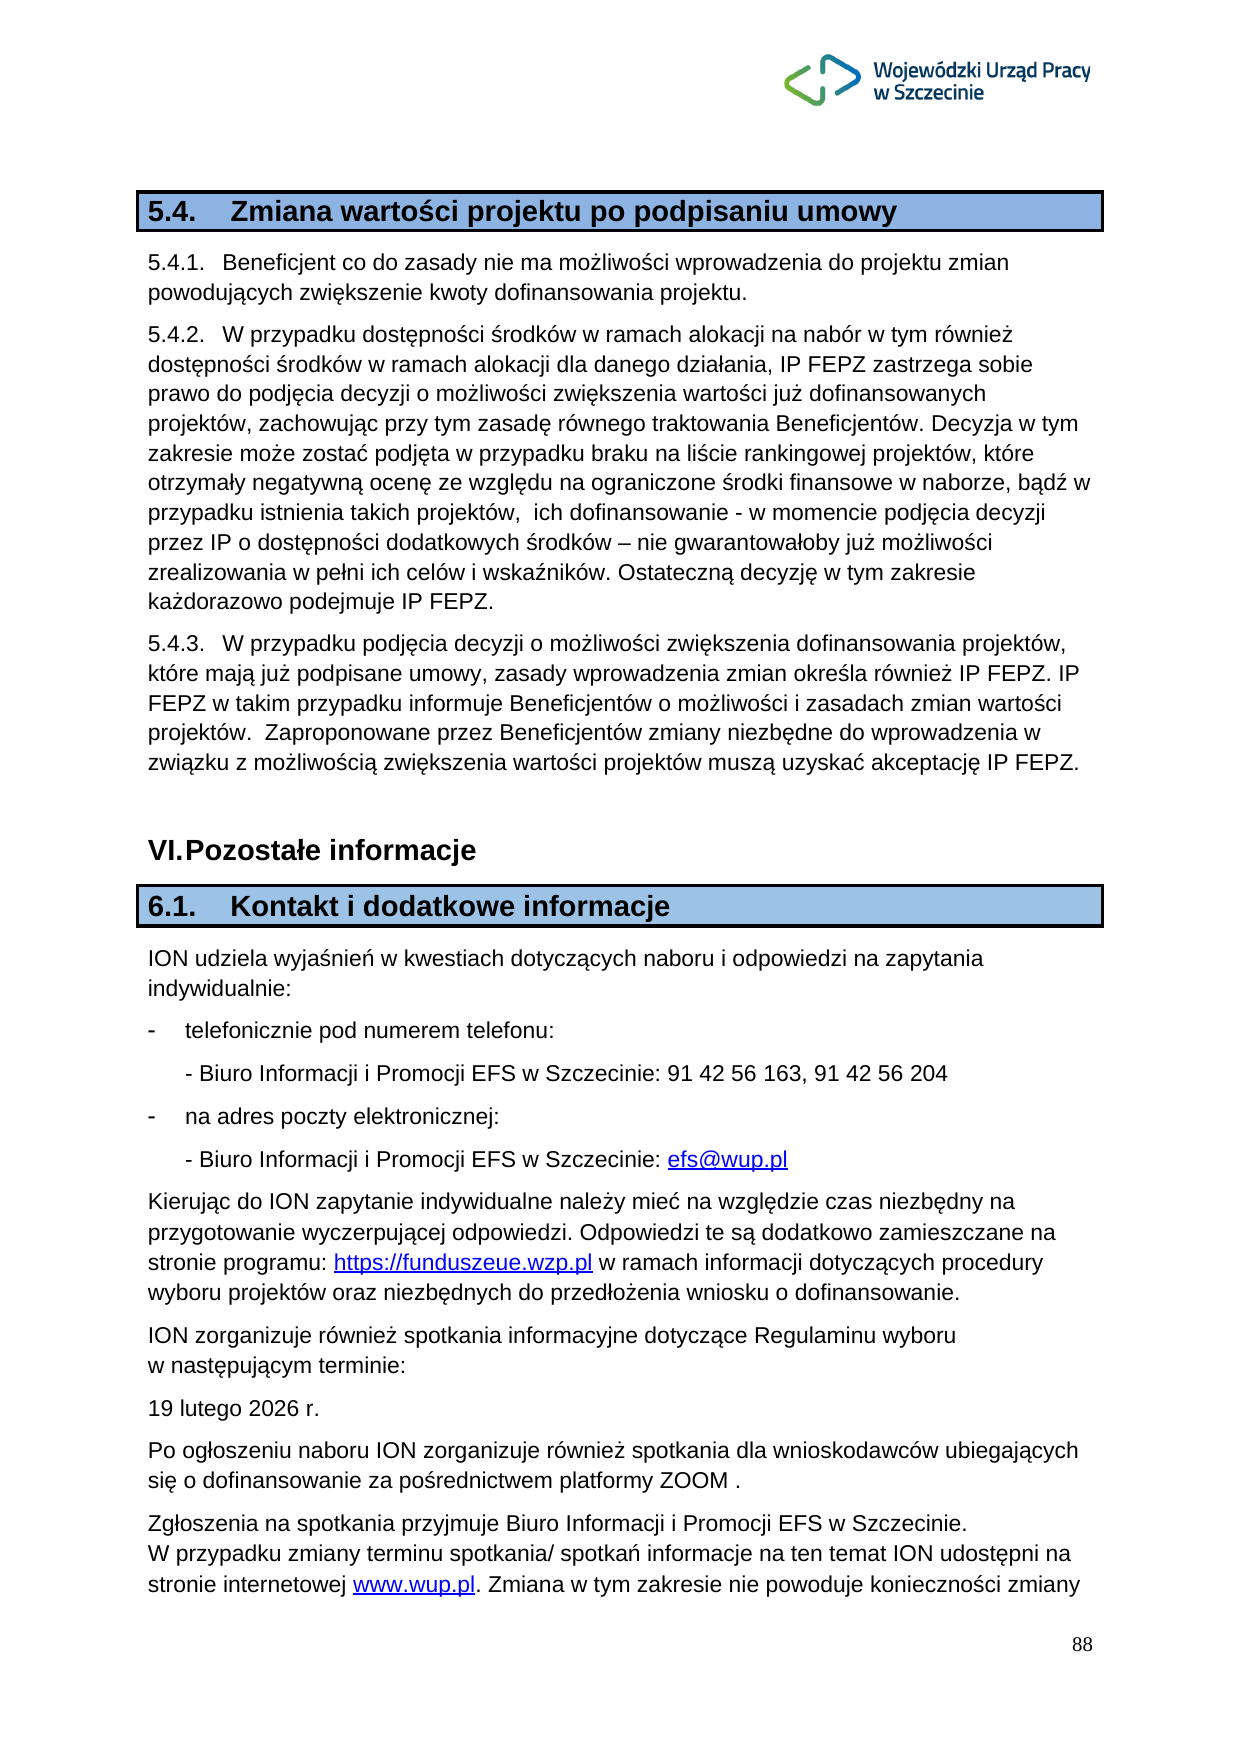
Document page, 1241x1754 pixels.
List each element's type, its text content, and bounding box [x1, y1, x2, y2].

list ION udziela wyjaśnień w kwestiach dotyczących naboru i odpowiedzi na zapytania indywidualnie: [148, 944, 1092, 1001]
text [148, 1540, 1092, 1597]
text Zmiana wartości projektu po podpisaniu umowy [139, 194, 1101, 229]
list telefonicznie pod numerem telefonu: [148, 1017, 1092, 1044]
text 19 lutego 2026 r. [148, 1394, 1092, 1421]
text - Biuro Informacji i Promocji EFS w Szczecinie: efs@wup.pl [185, 1146, 1092, 1172]
text Zgłoszenia na spotkania przyjmuje Biuro Informacji i Promocji EFS w Szczecinie. [148, 1510, 1092, 1536]
text Kontakt i dodatkowe informacje [139, 887, 1101, 924]
list W przypadku dostępności środków w ramach alokacji na nabór w tym również dostępności środków w ramach alokacji dla danego działania, IP FEPZ zastrzega sobie prawo do podjęcia decyzji o możliwości zwiększenia wartości już dofinansowanych projektów, zachowując przy tym zasadę równego traktowania Beneficjentów. Decyzja w tym zakresie może zostać podjęta w przypadku braku na liście rankingowej projektów, które otrzymały negatywną ocenę ze względu na ograniczone środki finansowe w naborze, bądź w przypadku istnienia takich projektów, ich dofinansowanie - w momencie podjęcia decyzji przez IP o dostępności dodatkowych środków – nie gwarantowałoby już możliwości zrealizowania w pełni ich celów i wskaźników. Ostateczną decyzję w tym zakresie każdorazowo podejmuje IP FEPZ. [148, 321, 1092, 614]
list Beneficjent co do zasady nie ma możliwości wprowadzenia do projektu zmian powodujących zwiększenie kwoty dofinansowania projektu. [148, 249, 1092, 305]
picture [784, 54, 1091, 106]
text - Biuro Informacji i Promocji EFS w Szczecinie: 91 42 56 163, 91 42 56 204 [185, 1060, 1092, 1086]
text ION zorganizuje również spotkania informacyjne dotyczące Regulaminu wyboru w następującym terminie: [148, 1322, 1092, 1378]
text Pozostałe informacje [148, 833, 1092, 867]
list na adres poczty elektronicznej: [148, 1103, 1092, 1129]
list W przypadku podjęcia decyzji o możliwości zwiększenia dofinansowania projektów, które mają już podpisane umowy, zasady wprowadzenia zmian określa również IP FEPZ. IP FEPZ w takim przypadku informuje Beneficjentów o możliwości i zasadach zmian wartości projektów. Zaproponowane przez Beneficjentów zmiany niezbędne do wprowadzenia w związku z możliwością zwiększenia wartości projektów muszą uzyskać akceptację IP FEPZ. [148, 630, 1092, 775]
text Po ogłoszeniu naboru ION zorganizuje również spotkania dla wnioskodawców ubiegających się o dofinansowanie za pośrednictwem platformy ZOOM . [148, 1437, 1092, 1494]
text Kierując do ION zapytanie indywidualne należy mieć na względzie czas niezbędny na przygotowanie wyczerpującej odpowiedzi. Odpowiedzi te są dodatkowo zamieszczane na stronie programu: https://funduszeue.wzp.pl w ramach informacji dotyczących procedury wyboru projektów oraz niezbędnych do przedłożenia wniosku o dofinansowanie. [148, 1188, 1092, 1305]
